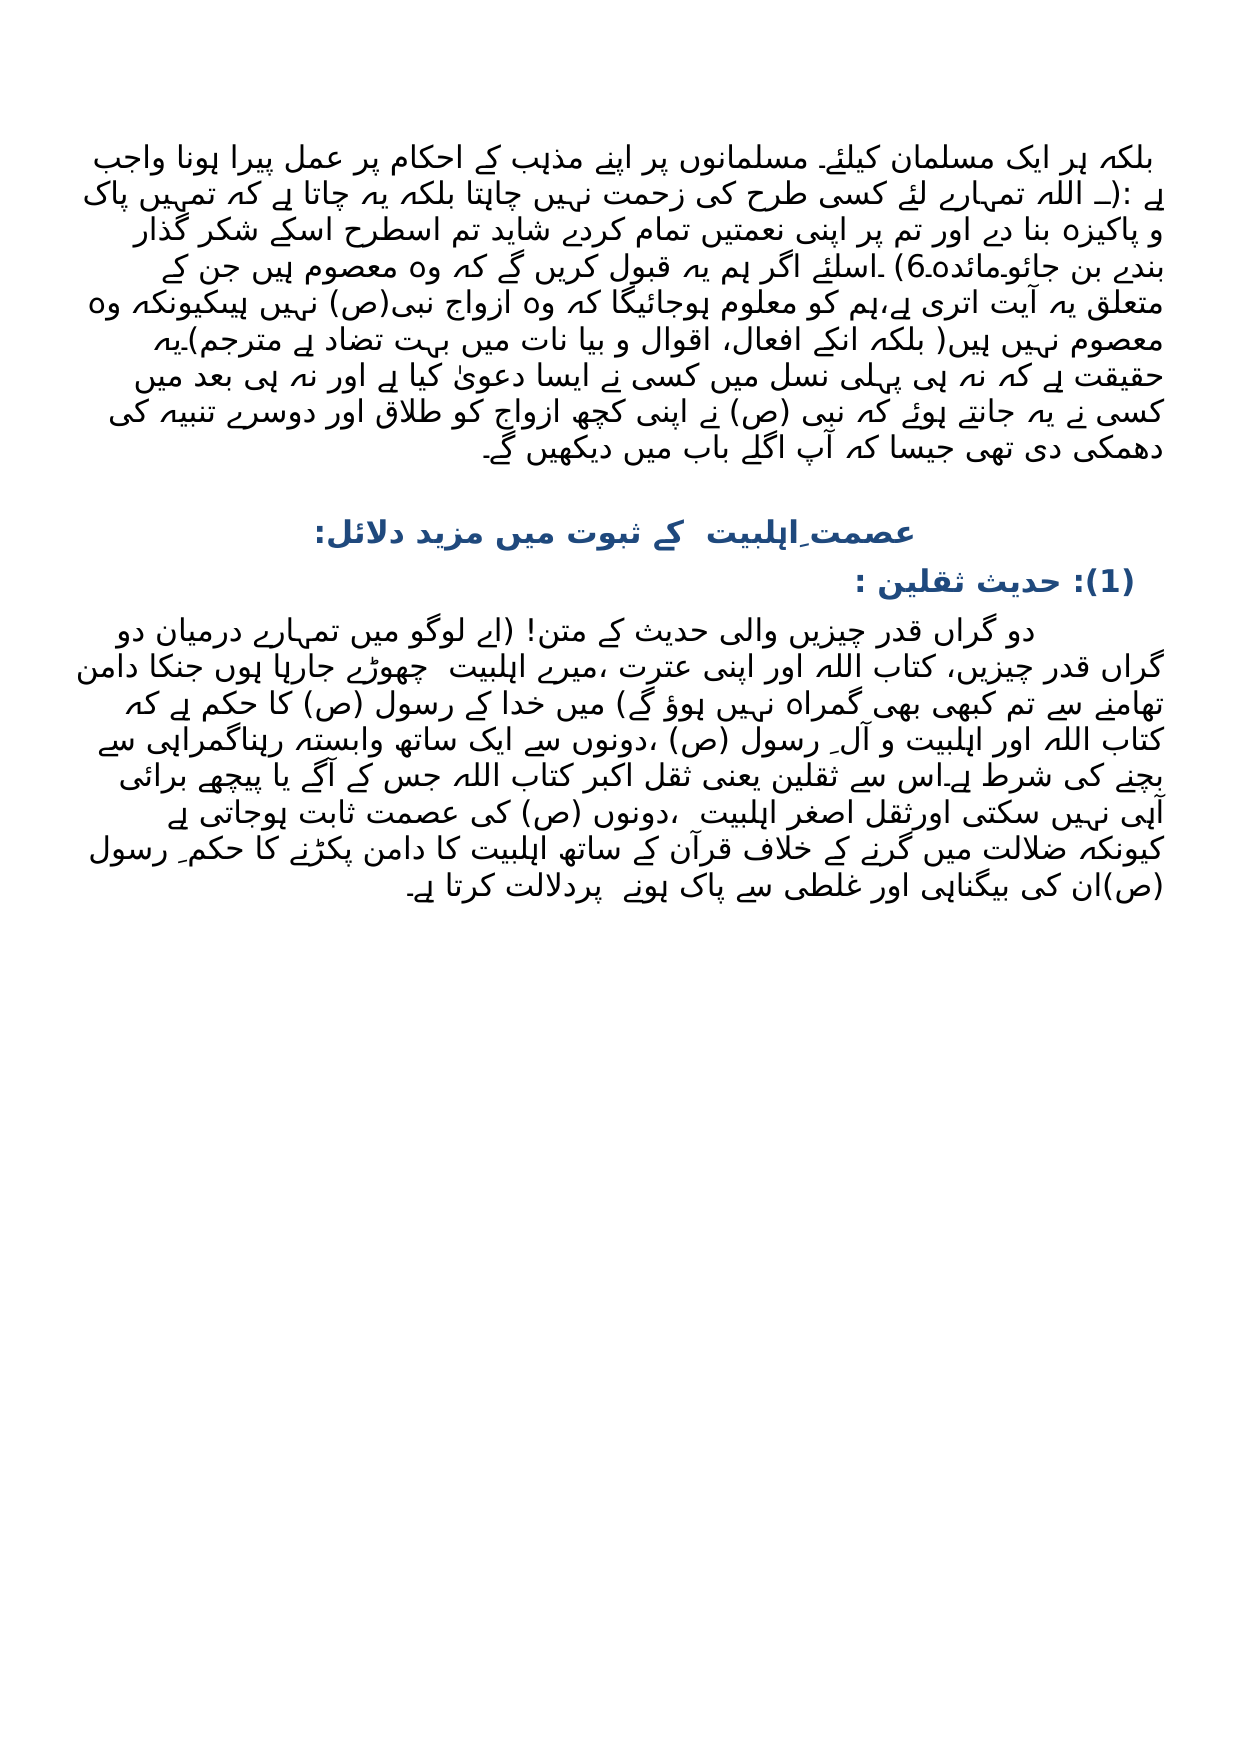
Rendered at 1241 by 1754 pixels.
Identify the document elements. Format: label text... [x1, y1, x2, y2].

text دو گراں قدر چیزیں والی حدیث کے متن! (اے لوگو میں تمہارے درمیان دو گراں قدر چیزیں، کتاب اللہ اور اپنی عترت ،میرے اہلبیت چھوڑے جارہا ہوں جنکا دامن تھامنے سے تم کبھی بھی گمراہ نہیں ہوؤ گے) میں خدا کے رسول (ص) کا حکم ہے کہ کتاب اللہ اور اہلبیت و آل ِ رسول (ص) ،دونوں سے ایک ساتھ وابستہ رہناگمراہی سے بچنے کی شرط ہے۔اس سے ثقلین یعنی ثقل اکبر کتاب اللہ جس کے آگے یا پیچھے برائی آہی نہیں سکتی اورثقل اصغر اہلبیت ،دونوں (ص) کی عصمت ثابت ہوجاتی ہے کیونکہ ضلالت میں گرنے کے خلاف قرآن کے ساتھ اہلبیت کا دامن پکڑنے کا حکم ِ رسول (ص)ان کی بیگناہی اور غلطی سے پاک ہونے پردلالت کرتا ہے۔ [75, 612, 1165, 903]
subtitle عصمت ِاہلبیت کے ثبوت میں مزید دلائل: [75, 515, 1165, 551]
subtitle (1): حدیث ثقلین : [75, 563, 1165, 600]
text بلکہ ہر ایک مسلمان کیلئے۔ مسلمانوں پر اپنے مذہب کے احکام پر عمل پیرا ہونا واجب ہے :(۔۔۔ اللہ تمہارے لئے کسی طرح کی زحمت نہیں چاہتا بلکہ یہ چاتا ہے کہ تمہیں پاک و پاکیزہ بنا دے اور تم پر اپنی نعمتیں تمام کردے شاید تم اسطرح اسکے شکر گذار بندے بن جائو۔مائدہ۔6) ۔اسلئے اگر ہم یہ قبول کریں گے کہ وہ معصوم ہیں جن کے متعلق یہ آیت اتری ہے،ہم کو معلوم ہوجائیگا کہ وہ ازواج نبی(ص) نہیں ہیںکیونکہ وہ معصوم نہیں ہیں( بلکہ انکے افعال، اقوال و بیا نات میں بہت تضاد ہے مترجم)۔یہ حقیقت ہے کہ نہ ہی پہلی نسل میں کسی نے ایسا دعویٰ کیا ہے اور نہ ہی بعد میں کسی نے یہ جانتے ہوئے کہ نبی (ص) نے اپنی کچھ ازواج کو طلاق اور دوسرے تنبیہ کی دھمکی دی تھی جیسا کہ آپ اگلے باب میں دیکھیں گے۔ [75, 139, 1165, 466]
